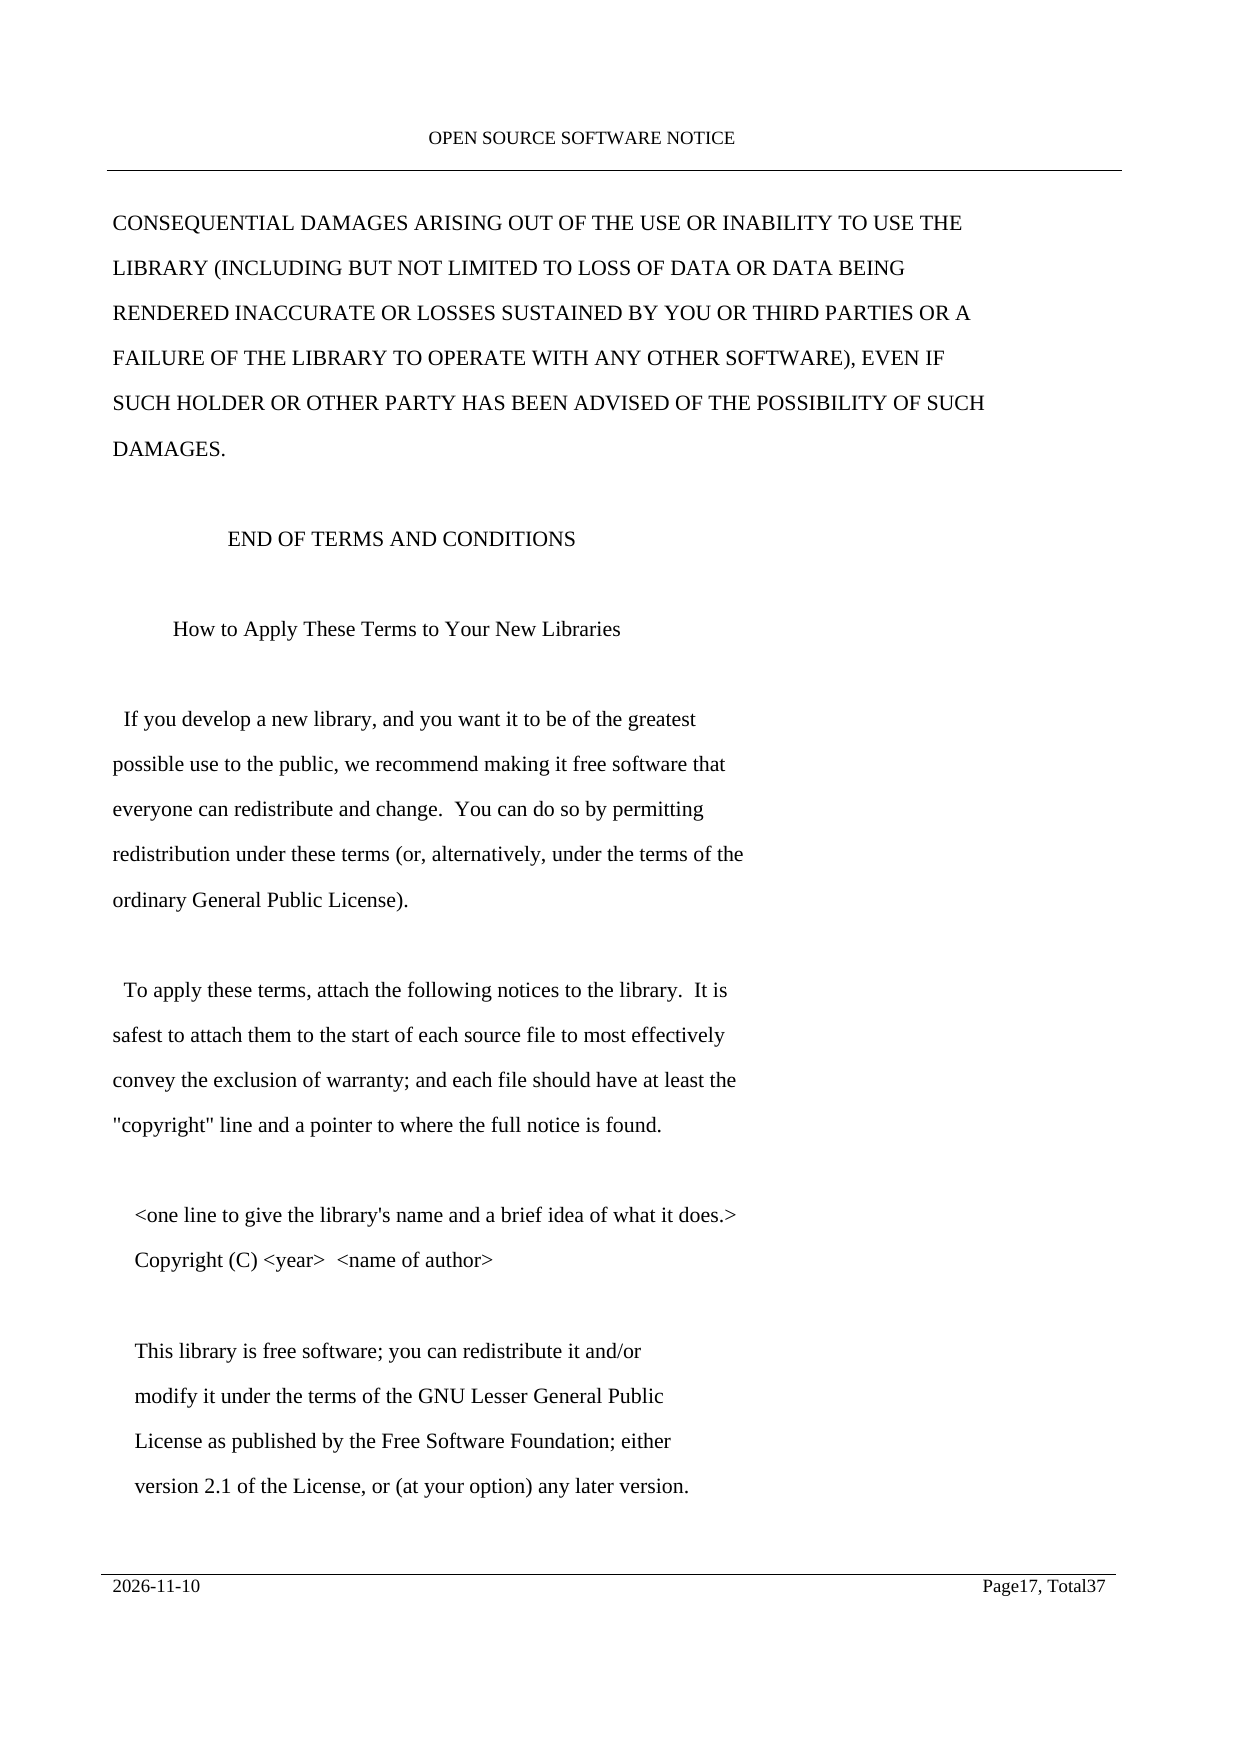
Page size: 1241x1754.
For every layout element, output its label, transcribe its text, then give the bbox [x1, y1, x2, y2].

text <one line to give the library's name and a brief idea of what it does.> [112, 1199, 1128, 1231]
text CONSEQUENTIAL DAMAGES ARISING OUT OF THE USE OR INABILITY TO USE THE [112, 206, 1128, 239]
text FAILURE OF THE LIBRARY TO OPERATE WITH ANY OTHER SOFTWARE), EVEN IF [112, 342, 1128, 374]
text ordinary General Public License). [112, 883, 1128, 915]
text How to Apply These Terms to Your New Libraries [112, 612, 1128, 645]
text redistribution under these terms (or, alternatively, under the terms of the [112, 838, 1128, 870]
text modify it under the terms of the GNU Lesser General Public [112, 1379, 1128, 1412]
text This library is free software; you can redistribute it and/or [112, 1334, 1128, 1366]
text Copyright (C) <year> <name of author> [112, 1244, 1128, 1276]
text safest to attach them to the start of each source file to most effectively [112, 1018, 1128, 1051]
text END OF TERMS AND CONDITIONS [112, 522, 1128, 554]
text LIBRARY (INCLUDING BUT NOT LIMITED TO LOSS OF DATA OR DATA BEING [112, 251, 1128, 284]
text RENDERED INACCURATE OR LOSSES SUSTAINED BY YOU OR THIRD PARTIES OR A [112, 297, 1128, 329]
text To apply these terms, attach the following notices to the library. It is [112, 973, 1128, 1006]
text DAMAGES. [112, 432, 1128, 464]
text possible use to the public, we recommend making it free software that [112, 748, 1128, 780]
text If you develop a new library, and you want it to be of the greatest [112, 702, 1128, 735]
text SUCH HOLDER OR OTHER PARTY HAS BEEN ADVISED OF THE POSSIBILITY OF SUCH [112, 387, 1128, 419]
text convey the exclusion of warranty; and each file should have at least the [112, 1063, 1128, 1096]
text version 2.1 of the License, or (at your option) any later version. [112, 1469, 1128, 1502]
text everyone can redistribute and change. You can do so by permitting [112, 793, 1128, 825]
text License as published by the Free Software Foundation; either [112, 1424, 1128, 1457]
text "copyright" line and a pointer to where the full notice is found. [112, 1108, 1128, 1141]
